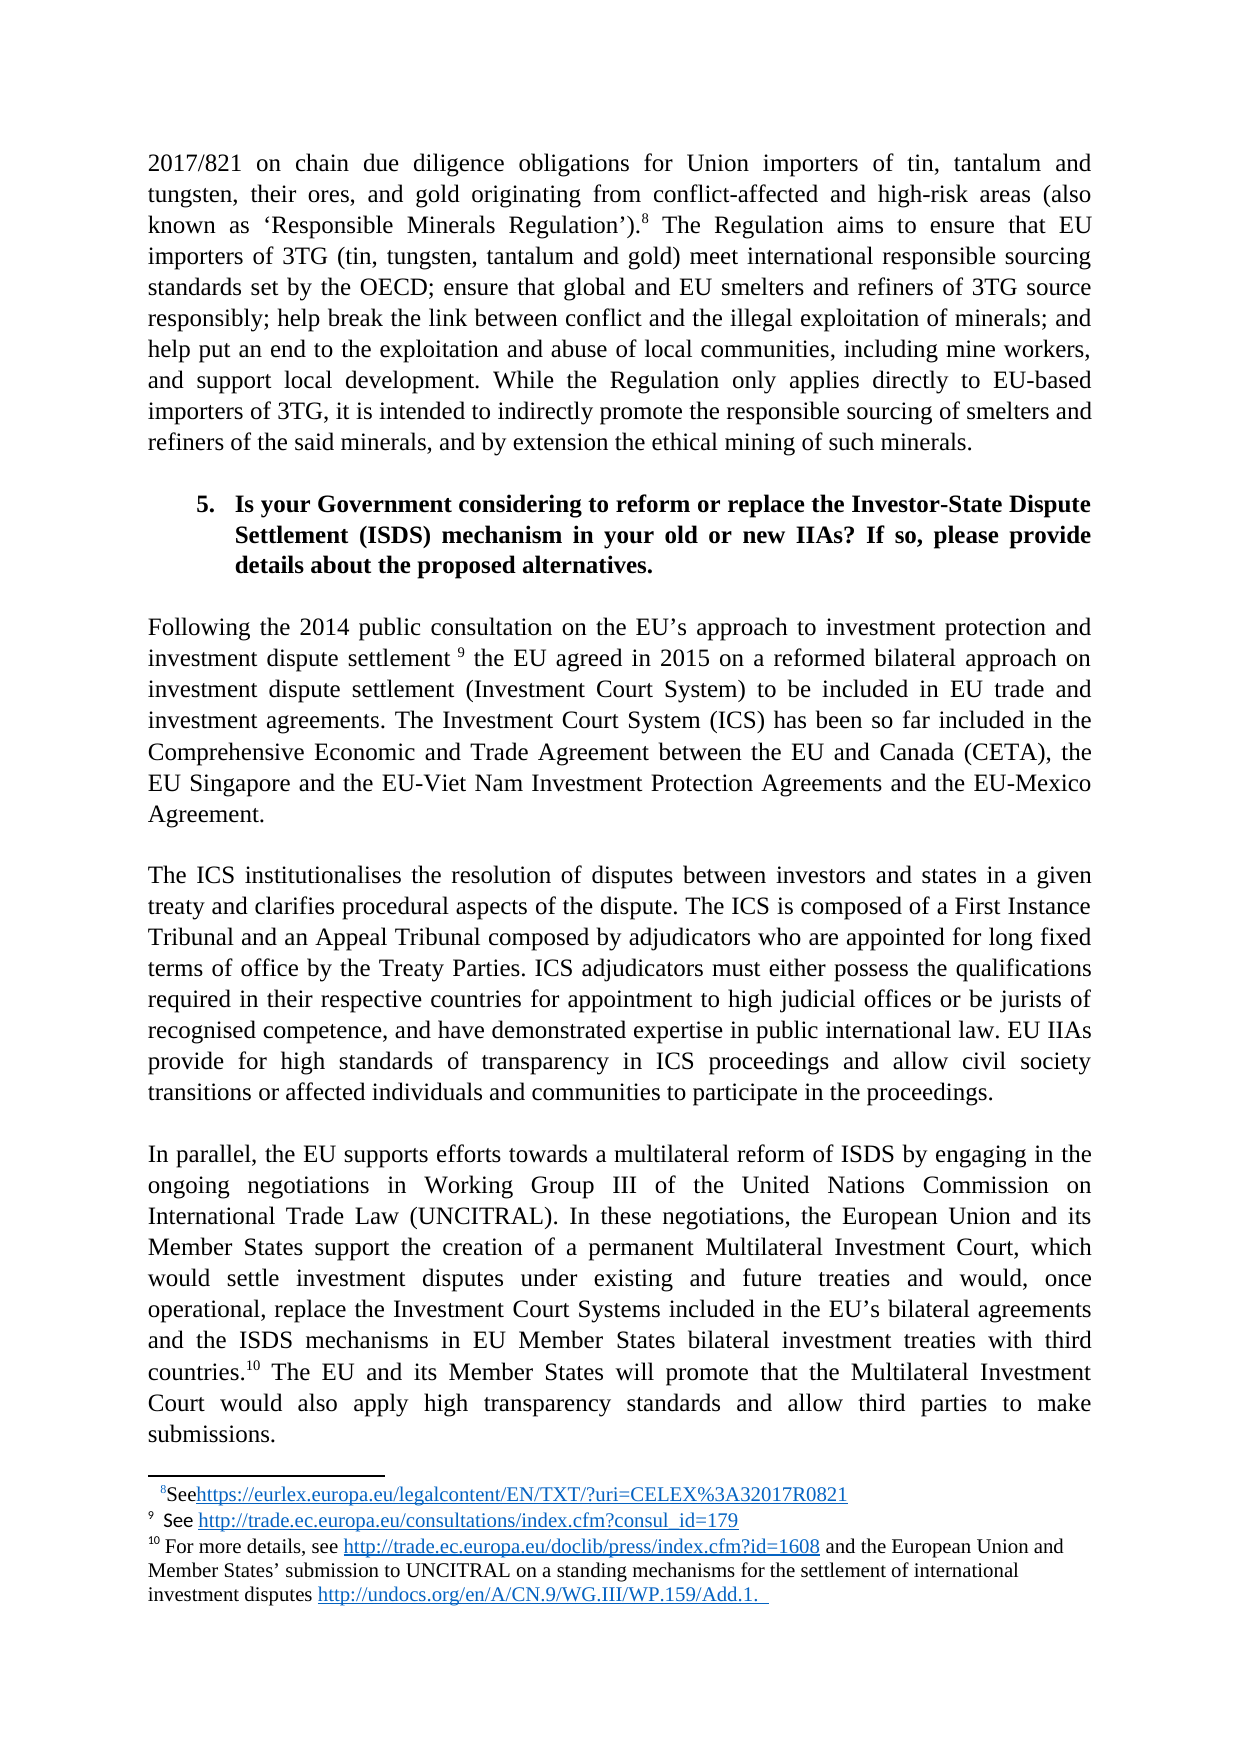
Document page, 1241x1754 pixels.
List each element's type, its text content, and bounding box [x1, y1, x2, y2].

text In parallel, the EU supports efforts towards a multilateral reform of ISDS by engaging in the ongoing negotiations in Working Group III of the United Nations Commission on International Trade Law (UNCITRAL). In these negotiations, the European Union and its Member States support the creation of a permanent Multilateral Investment Court, which would settle investment disputes under existing and future treaties and would, once operational, replace the Investment Court Systems included in the EU’s bilateral agreements and the ISDS mechanisms in EU Member States bilateral investment treaties with third countries. The EU and its Member States will promote that the Multilateral Investment Court would also apply high transparency standards and allow third parties to make submissions. [148, 1139, 1093, 1447]
text The ICS institutionalises the resolution of disputes between investors and states in a given treaty and clarifies procedural aspects of the dispute. The ICS is composed of a First Instance Tribunal and an Appeal Tribunal composed by adjudicators who are appointed for long fixed terms of office by the Treaty Parties. ICS adjudicators must either possess the qualifications required in their respective countries for appointment to high judicial offices or be jurists of recognised competence, and have demonstrated expertise in public international law. EU IIAs provide for high standards of transparency in ICS proceedings and allow civil society transitions or affected individuals and communities to participate in the proceedings. [148, 860, 1093, 1106]
text Following the 2014 public consultation on the EU’s approach to investment protection and investment dispute settlement the EU agreed in 2015 on a reformed bilateral approach on investment dispute settlement (Investment Court System) to be included in EU trade and investment agreements. The Investment Court System (ICS) has been so far included in the Comprehensive Economic and Trade Agreement between the EU and Canada (CETA), the EU Singapore and the EU-Viet Nam Investment Protection Agreements and the EU-Mexico Agreement. [148, 612, 1093, 827]
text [148, 148, 1093, 456]
list Is your Government considering to reform or replace the Investor-State Dispute Settlement (ISDS) mechanism in your old or new IIAs? If so, please provide details about the proposed alternatives. [196, 489, 1093, 579]
